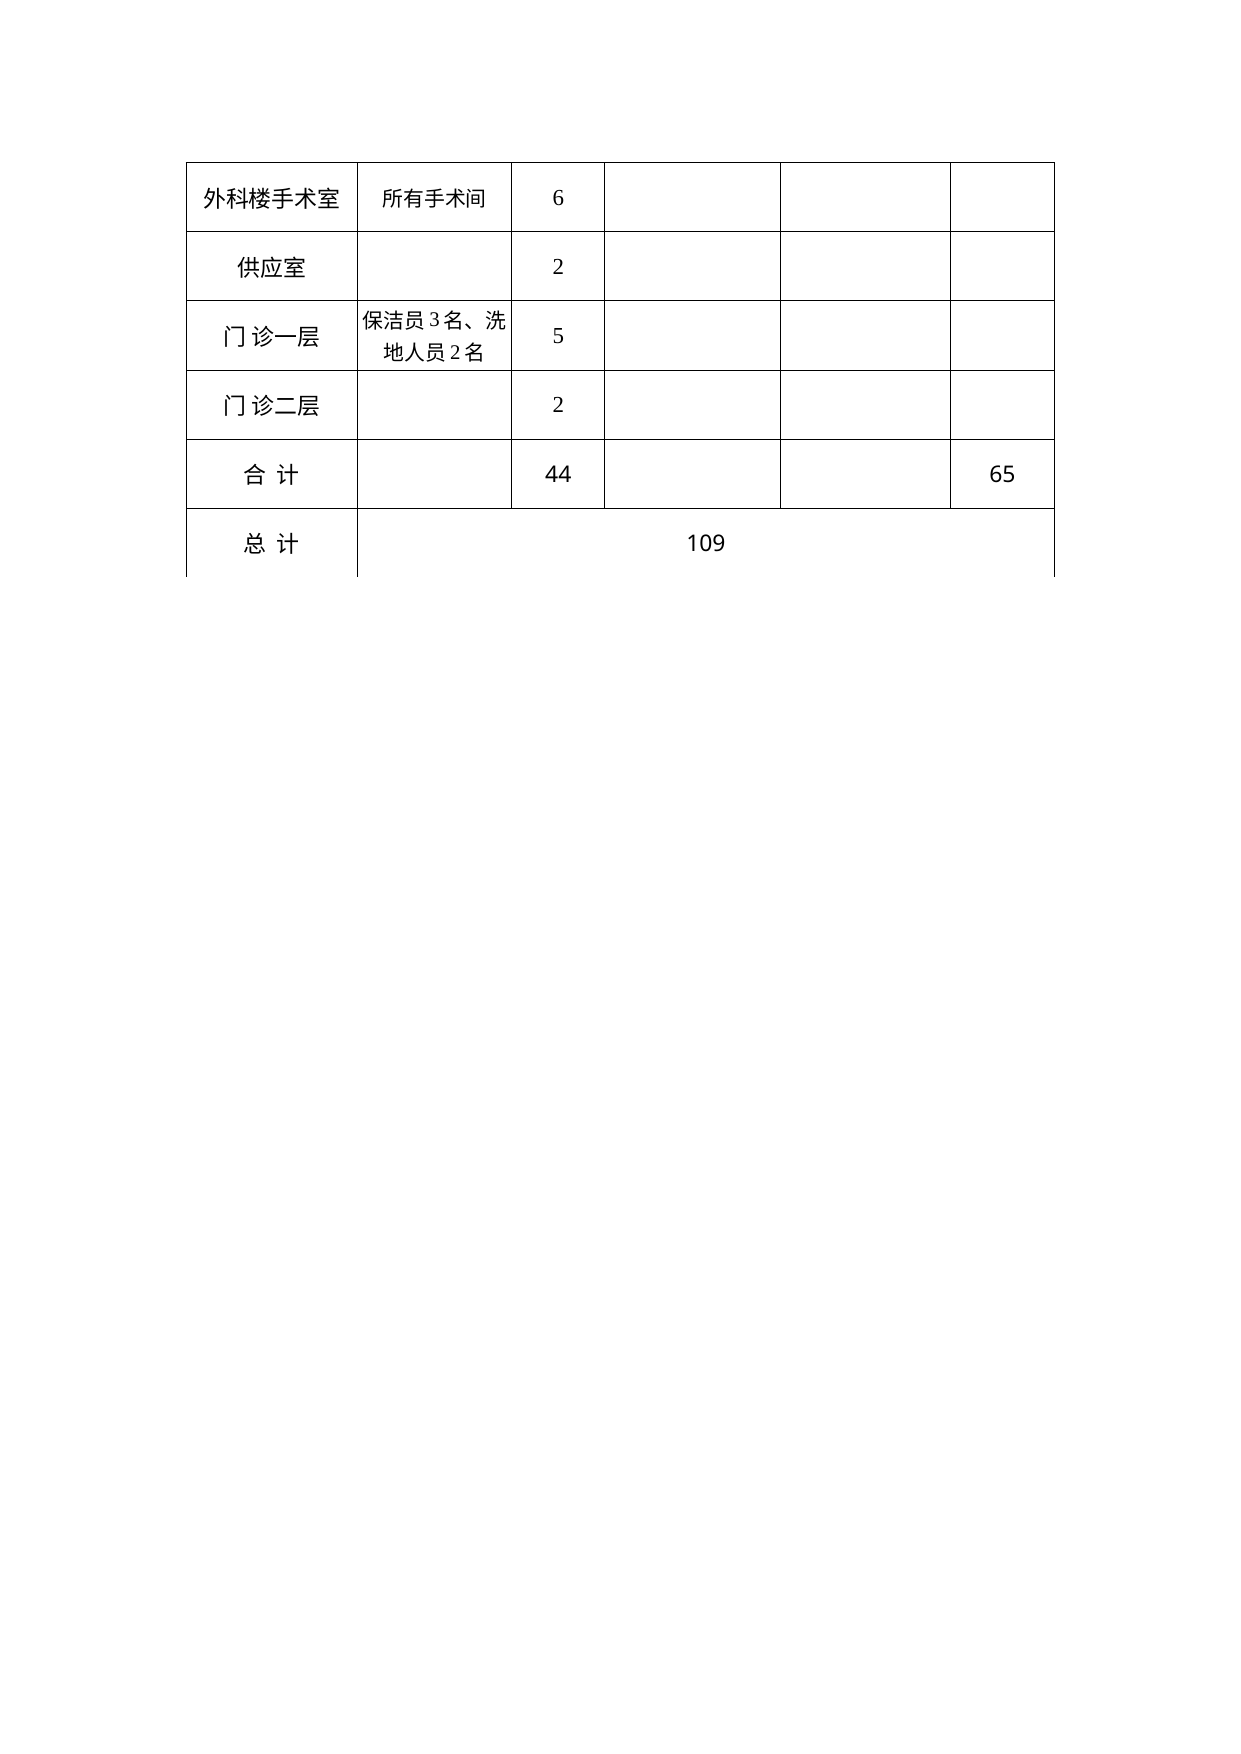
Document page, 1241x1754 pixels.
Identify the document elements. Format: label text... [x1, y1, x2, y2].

table_cell [781, 232, 950, 300]
table_cell 外科楼手术室 [187, 163, 357, 231]
table_cell 总 计 [187, 509, 357, 577]
table_cell 65 [951, 440, 1054, 508]
table_cell [781, 301, 950, 369]
table_cell [951, 301, 1054, 369]
table_cell 保洁员3名、洗地人员2名 [358, 301, 511, 369]
table_cell [781, 440, 950, 508]
table_cell [605, 232, 780, 300]
table_cell [951, 232, 1054, 300]
table_cell [605, 301, 780, 369]
table_cell 门 诊一层 [187, 301, 357, 369]
table_cell [358, 232, 511, 300]
table_cell [605, 163, 780, 231]
table_cell 44 [512, 440, 604, 508]
table_cell 109 [358, 509, 1054, 577]
table_cell 合 计 [187, 440, 357, 508]
table_cell [951, 163, 1054, 231]
table_cell [951, 371, 1054, 439]
table_cell 门 诊二层 [187, 371, 357, 439]
table_cell 供应室 [187, 232, 357, 300]
table_cell [358, 371, 511, 439]
table_cell [605, 440, 780, 508]
table_cell [781, 371, 950, 439]
table_cell 所有手术间 [358, 163, 511, 231]
table_cell [605, 371, 780, 439]
table_cell 2 [512, 371, 604, 439]
table_cell 2 [512, 232, 604, 300]
table_cell 5 [512, 301, 604, 369]
table_cell 6 [512, 163, 604, 231]
table_cell [781, 163, 950, 231]
table_cell [358, 440, 511, 508]
